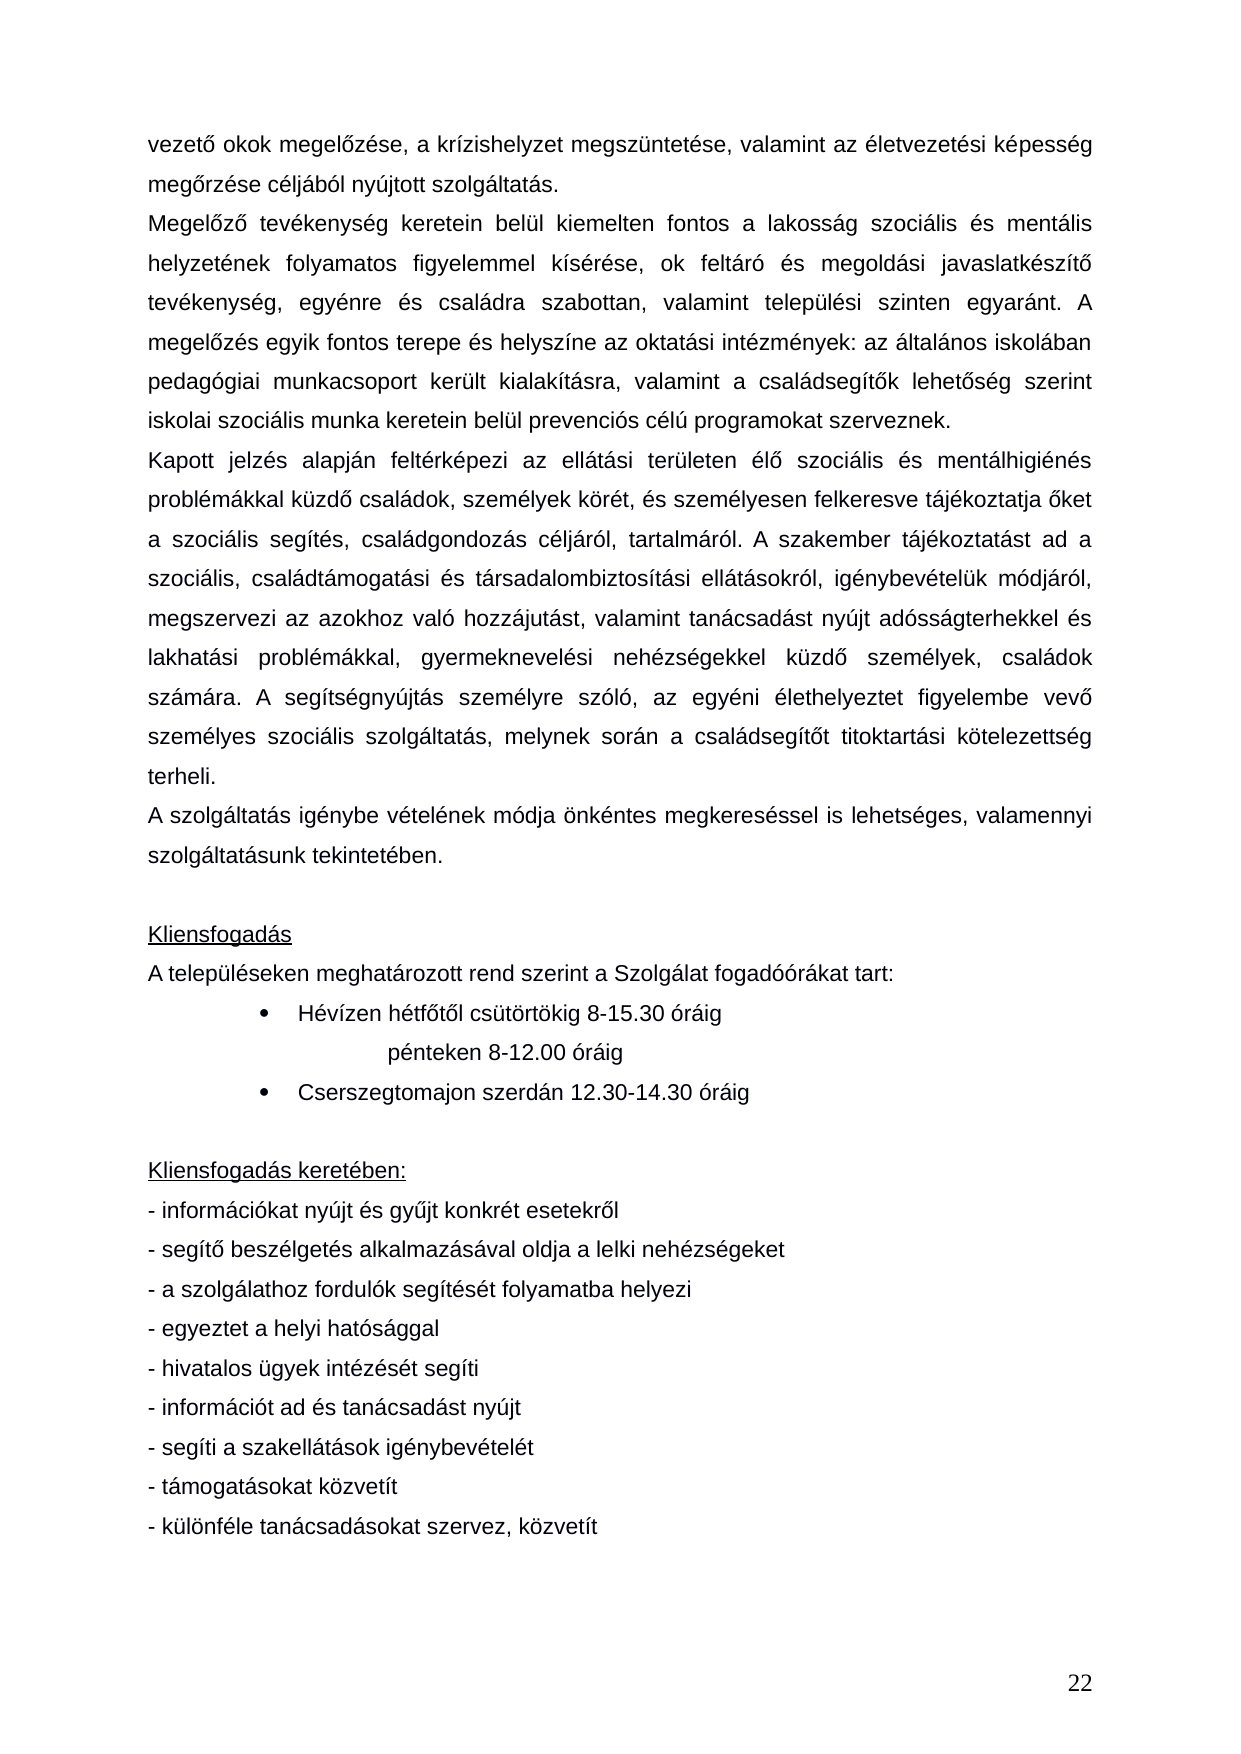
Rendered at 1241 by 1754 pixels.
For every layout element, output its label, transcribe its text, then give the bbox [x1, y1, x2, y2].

text - segíti a szakellátások igénybevételét [148, 1434, 1093, 1460]
text - segítő beszélgetés alkalmazásával oldja a lelki nehézségeket [148, 1236, 1093, 1263]
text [148, 131, 1093, 197]
text - egyeztet a helyi hatósággal [148, 1315, 1093, 1342]
text - támogatásokat közvetít [148, 1473, 1093, 1500]
text - hivatalos ügyek intézését segíti [148, 1355, 1093, 1381]
text Megelőző tevékenység keretein belül kiemelten fontos a lakosság szociális és mentális helyzetének folyamatos figyelemmel kísérése, ok feltáró és megoldási javaslatkészítő tevékenység, egyénre és családra szabottan, valamint települési szinten egyaránt. A megelőzés egyik fontos terepe és helyszíne az oktatási intézmények: az általános iskolában pedagógiai munkacsoport került kialakításra, valamint a családsegítők lehetőség szerint iskolai szociális munka keretein belül prevenciós célú programokat szerveznek. [148, 210, 1093, 434]
text - a szolgálathoz fordulók segítését folyamatba helyezi [148, 1276, 1093, 1302]
text pénteken 8-12.00 óráig [260, 1039, 1093, 1065]
text - különféle tanácsadásokat szervez, közvetít [148, 1513, 1093, 1539]
list Hévízen hétfőtől csütörtökig 8-15.30 óráig [260, 999, 1093, 1026]
text A szolgáltatás igénybe vételének módja önkéntes megkereséssel is lehetséges, valamennyi szolgáltatásunk tekintetében. [148, 802, 1093, 868]
list Cserszegtomajon szerdán 12.30-14.30 óráig [260, 1078, 1093, 1105]
text Kliensfogadás keretében: [148, 1157, 1093, 1184]
text Kliensfogadás [148, 921, 1093, 947]
text - információkat nyújt és gyűjt konkrét esetekről [148, 1197, 1093, 1223]
text A településeken meghatározott rend szerint a Szolgálat fogadóórákat tart: [148, 960, 1093, 986]
text Kapott jelzés alapján feltérképezi az ellátási területen élő szociális és mentálhigiénés problémákkal küzdő családok, személyek körét, és személyesen felkeresve tájékoztatja őket a szociális segítés, családgondozás céljáról, tartalmáról. A szakember tájékoztatást ad a szociális, családtámogatási és társadalombiztosítási ellátásokról, igénybevételük módjáról, megszervezi az azokhoz való hozzájutást, valamint tanácsadást nyújt adósságterhekkel és lakhatási problémákkal, gyermeknevelési nehézségekkel küzdő személyek, családok számára. A segítségnyújtás személyre szóló, az egyéni élethelyeztet figyelembe vevő személyes szociális szolgáltatás, melynek során a családsegítőt titoktartási kötelezettség terheli. [148, 447, 1093, 789]
text - információt ad és tanácsadást nyújt [148, 1394, 1093, 1421]
